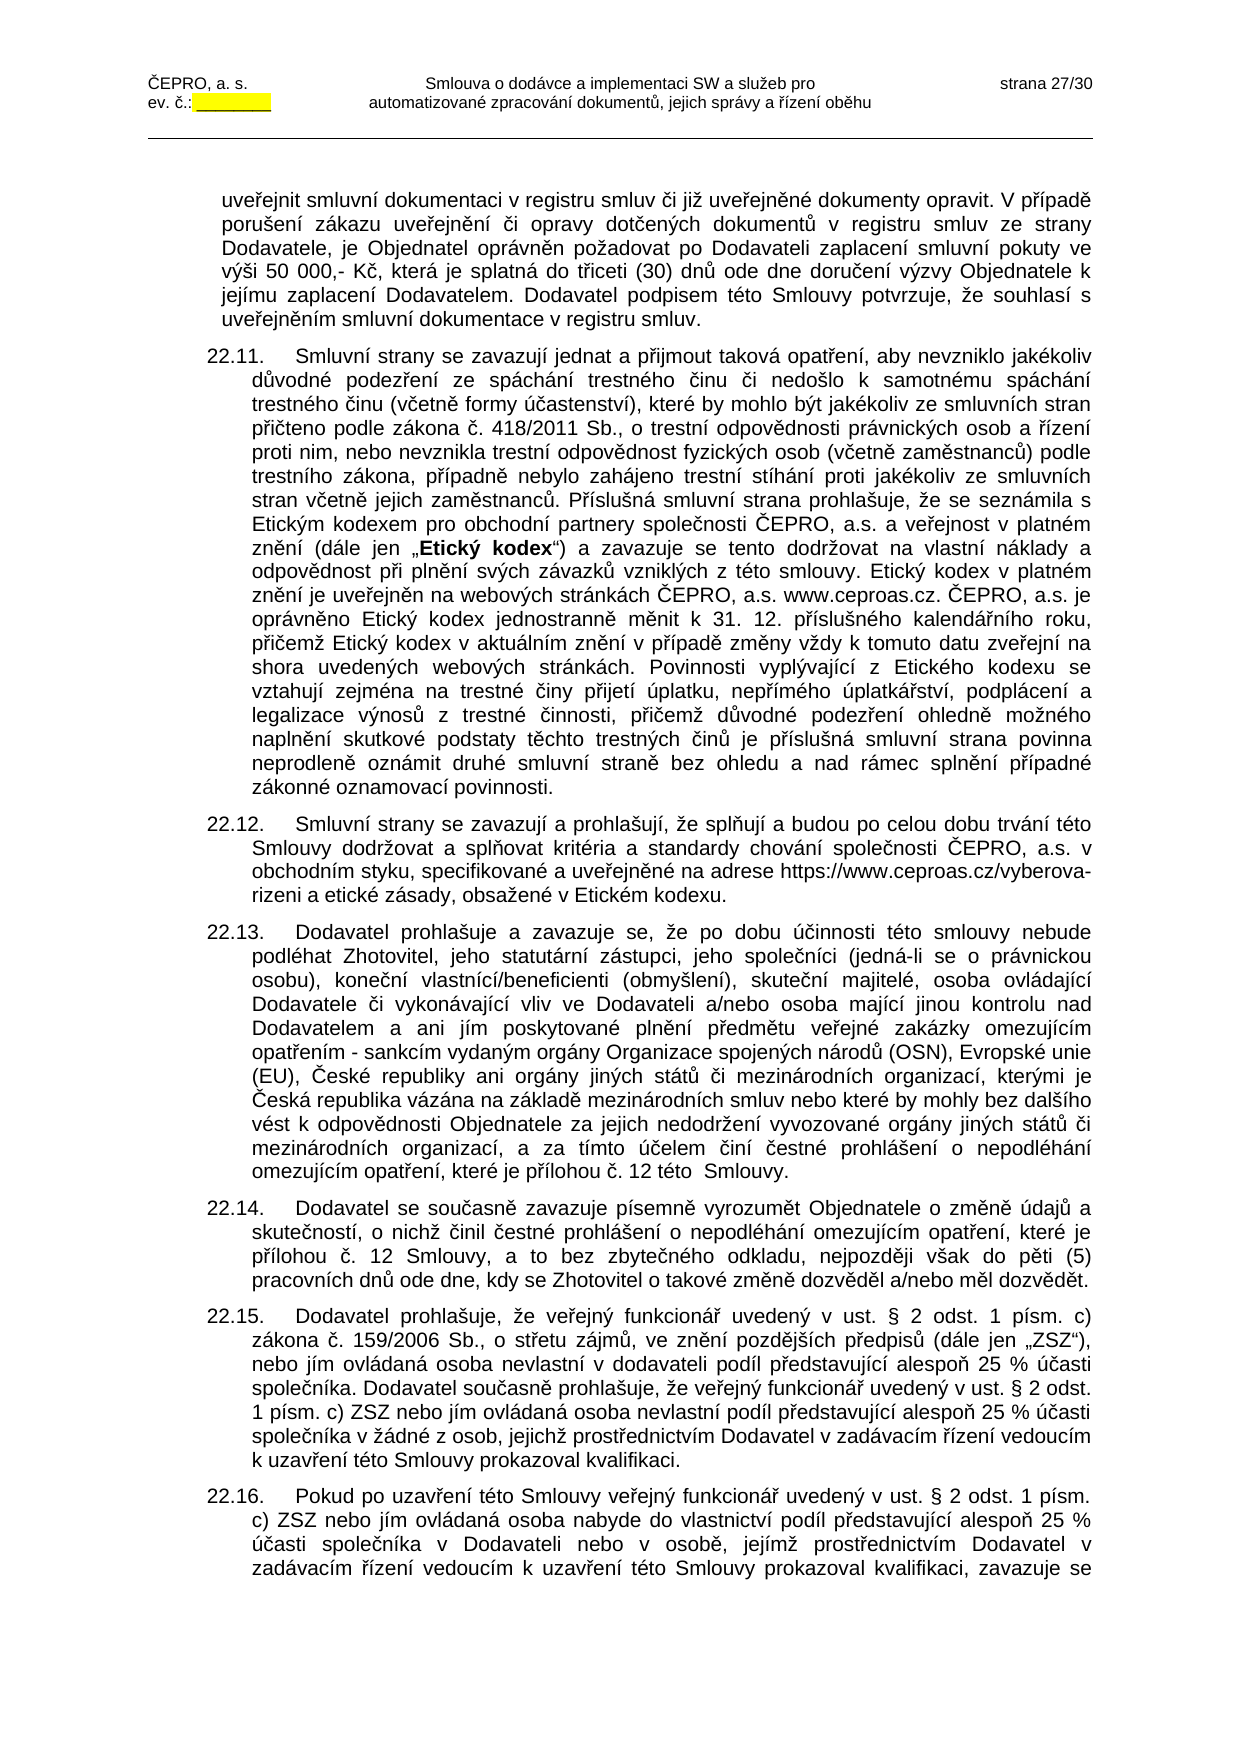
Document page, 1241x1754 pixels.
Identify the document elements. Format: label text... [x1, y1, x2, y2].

text Dodavatel se současně zavazuje písemně vyrozumět Objednatele o změně údajů a skutečností, o nichž činil čestné prohlášení o nepodléhání omezujícím opatření, které je přílohou č. 12 Smlouvy, a to bez zbytečného odkladu, nejpozději však do pěti (5) pracovních dnů ode dne, kdy se Zhotovitel o takové změně dozvěděl a/nebo měl dozvědět. [207, 1196, 1093, 1292]
text Smluvní strany se zavazují jednat a přijmout taková opatření, aby nevzniklo jakékoliv důvodné podezření ze spáchání trestného činu či nedošlo k samotnému spáchání trestného činu (včetně formy účastenství), které by mohlo být jakékoliv ze smluvních stran přičteno podle zákona č. 418/2011 Sb., o trestní odpovědnosti právnických osob a řízení proti nim, nebo nevznikla trestní odpovědnost fyzických osob (včetně zaměstnanců) podle trestního zákona, případně nebylo zahájeno trestní stíhání proti jakékoliv ze smluvních stran včetně jejich zaměstnanců. Příslušná smluvní strana prohlašuje, že se seznámila s Etickým kodexem pro obchodní partnery společnosti ČEPRO, a.s. a veřejnost v platném znění (dále jen „Etický kodex“) a zavazuje se tento dodržovat na vlastní náklady a odpovědnost při plnění svých závazků vzniklých z této smlouvy. Etický kodex v platném znění je uveřejněn na webových stránkách ČEPRO, a.s. www.ceproas.cz. ČEPRO, a.s. je oprávněno Etický kodex jednostranně měnit k 31. 12. příslušného kalendářního roku, přičemž Etický kodex v aktuálním znění v případě změny vždy k tomuto datu zveřejní na shora uvedených webových stránkách. Povinnosti vyplývající z Etického kodexu se vztahují zejména na trestné činy přijetí úplatku, nepřímého úplatkářství, podplácení a legalizace výnosů z trestné činnosti, přičemž důvodné podezření ohledně možného naplnění skutkové podstaty těchto trestných činů je příslušná smluvní strana povinna neprodleně oznámit druhé smluvní straně bez ohledu a nad rámec splnění případné zákonné oznamovací povinnosti. [207, 344, 1093, 799]
text Smluvní strany se zavazují a prohlašují, že splňují a budou po celou dobu trvání této Smlouvy dodržovat a splňovat kritéria a standardy chování společnosti ČEPRO, a.s. v obchodním styku, specifikované a uveřejněné na adrese https://www.ceproas.cz/vyberova-rizeni a etické zásady, obsažené v Etickém kodexu. [207, 811, 1093, 907]
text Dodavatel prohlašuje a zavazuje se, že po dobu účinnosti této smlouvy nebude podléhat Zhotovitel, jeho statutární zástupci, jeho společníci (jedná-li se o právnickou osobu), koneční vlastnící/beneficienti (obmyšlení), skuteční majitelé, osoba ovládající Dodavatele či vykonávající vliv ve Dodavateli a/nebo osoba mající jinou kontrolu nad Dodavatelem a ani jím poskytované plnění předmětu veřejné zakázky omezujícím opatřením - sankcím vydaným orgány Organizace spojených národů (OSN), Evropské unie (EU), České republiky ani orgány jiných států či mezinárodních organizací, kterými je Česká republika vázána na základě mezinárodních smluv nebo které by mohly bez dalšího vést k odpovědnosti Objednatele za jejich nedodržení vyvozované orgány jiných států či mezinárodních organizací, a za tímto účelem činí čestné prohlášení o nepodléhání omezujícím opatření, které je přílohou č. 12 této Smlouvy. [207, 920, 1093, 1183]
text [162, 187, 1093, 331]
text Dodavatel prohlašuje, že veřejný funkcionář uvedený v ust. § 2 odst. 1 písm. c) zákona č. 159/2006 Sb., o střetu zájmů, ve znění pozdějších předpisů (dále jen „ZSZ“), nebo jím ovládaná osoba nevlastní v dodavateli podíl představující alespoň 25 % účasti společníka. Dodavatel současně prohlašuje, že veřejný funkcionář uvedený v ust. § 2 odst. 1 písm. c) ZSZ nebo jím ovládaná osoba nevlastní podíl představující alespoň 25 % účasti společníka v žádné z osob, jejichž prostřednictvím Dodavatel v zadávacím řízení vedoucím k uzavření této Smlouvy prokazoval kvalifikaci. [207, 1304, 1093, 1472]
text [207, 1484, 1093, 1580]
